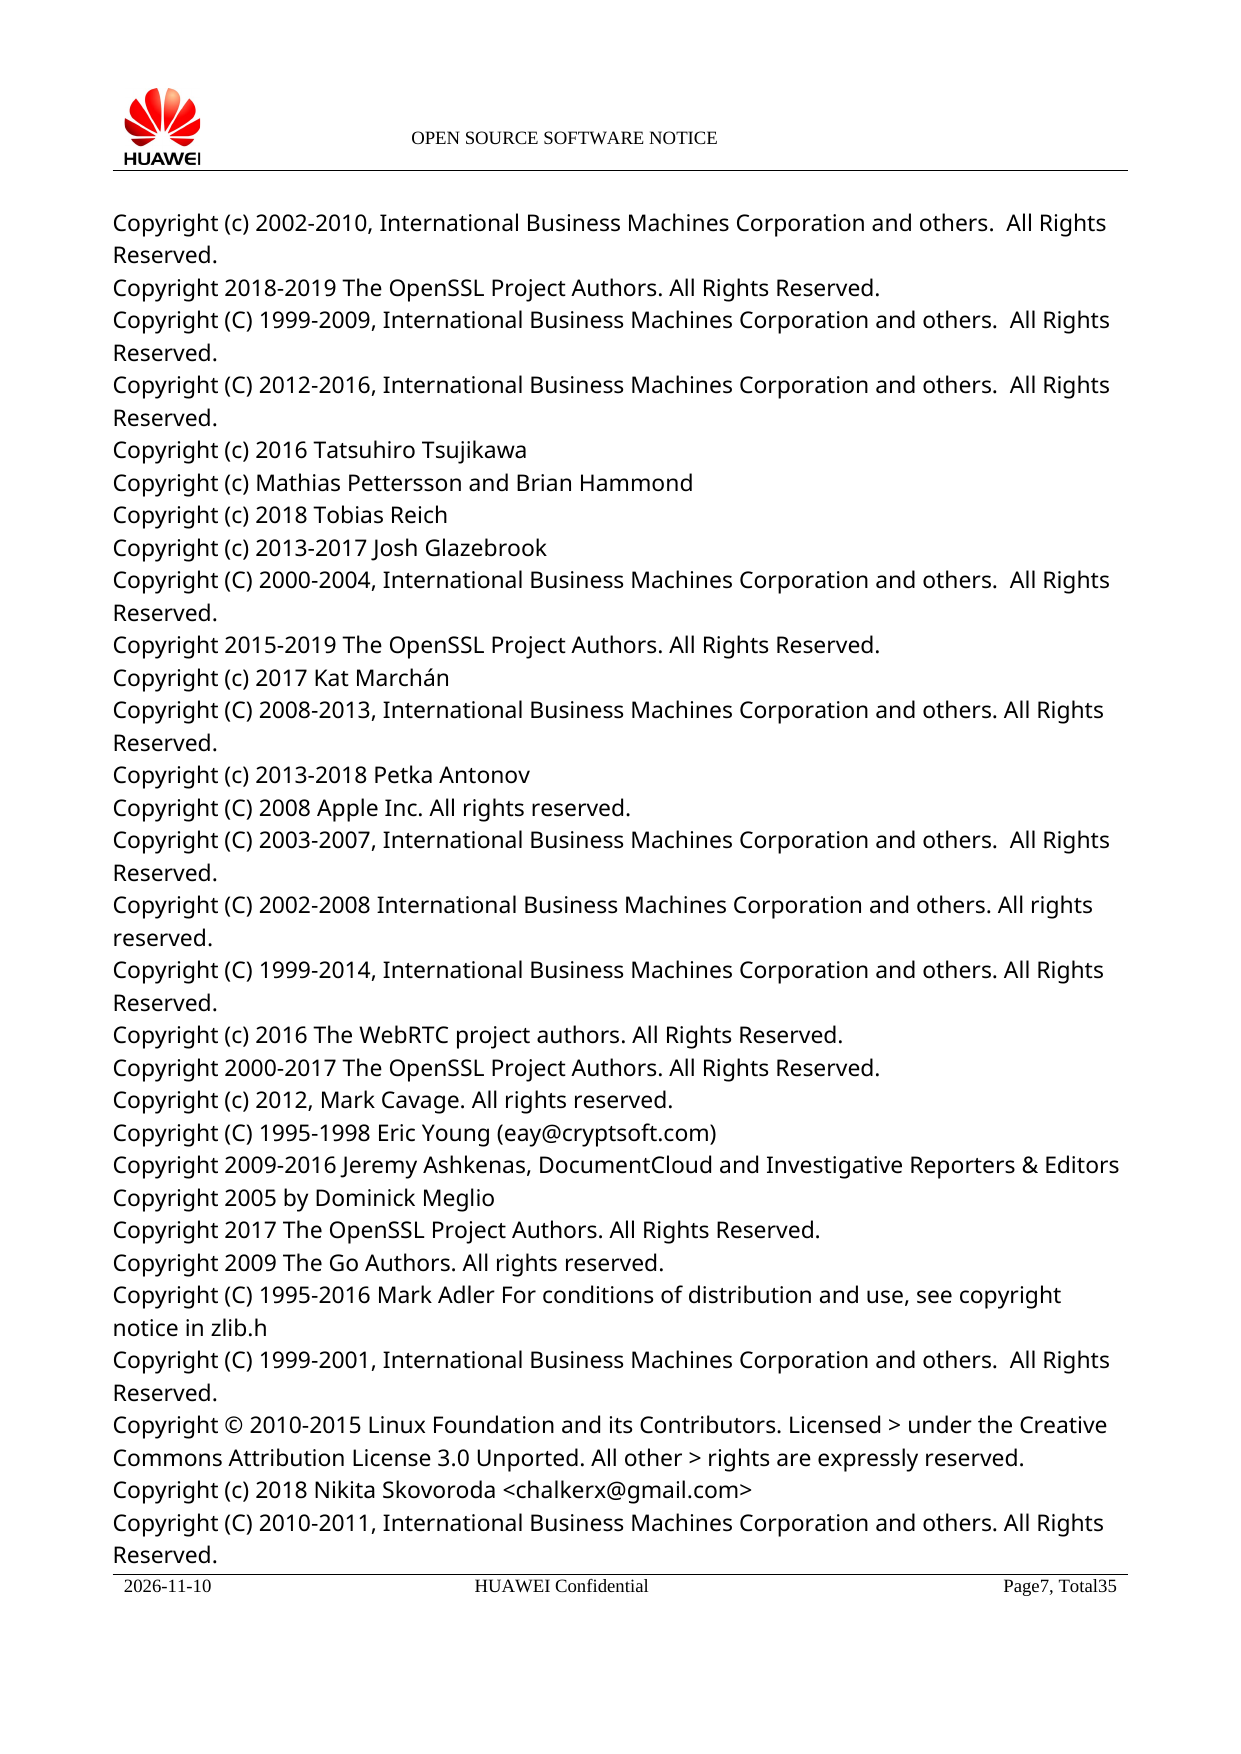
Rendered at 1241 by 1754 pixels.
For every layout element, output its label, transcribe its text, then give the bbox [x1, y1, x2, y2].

picture [124, 88, 201, 165]
